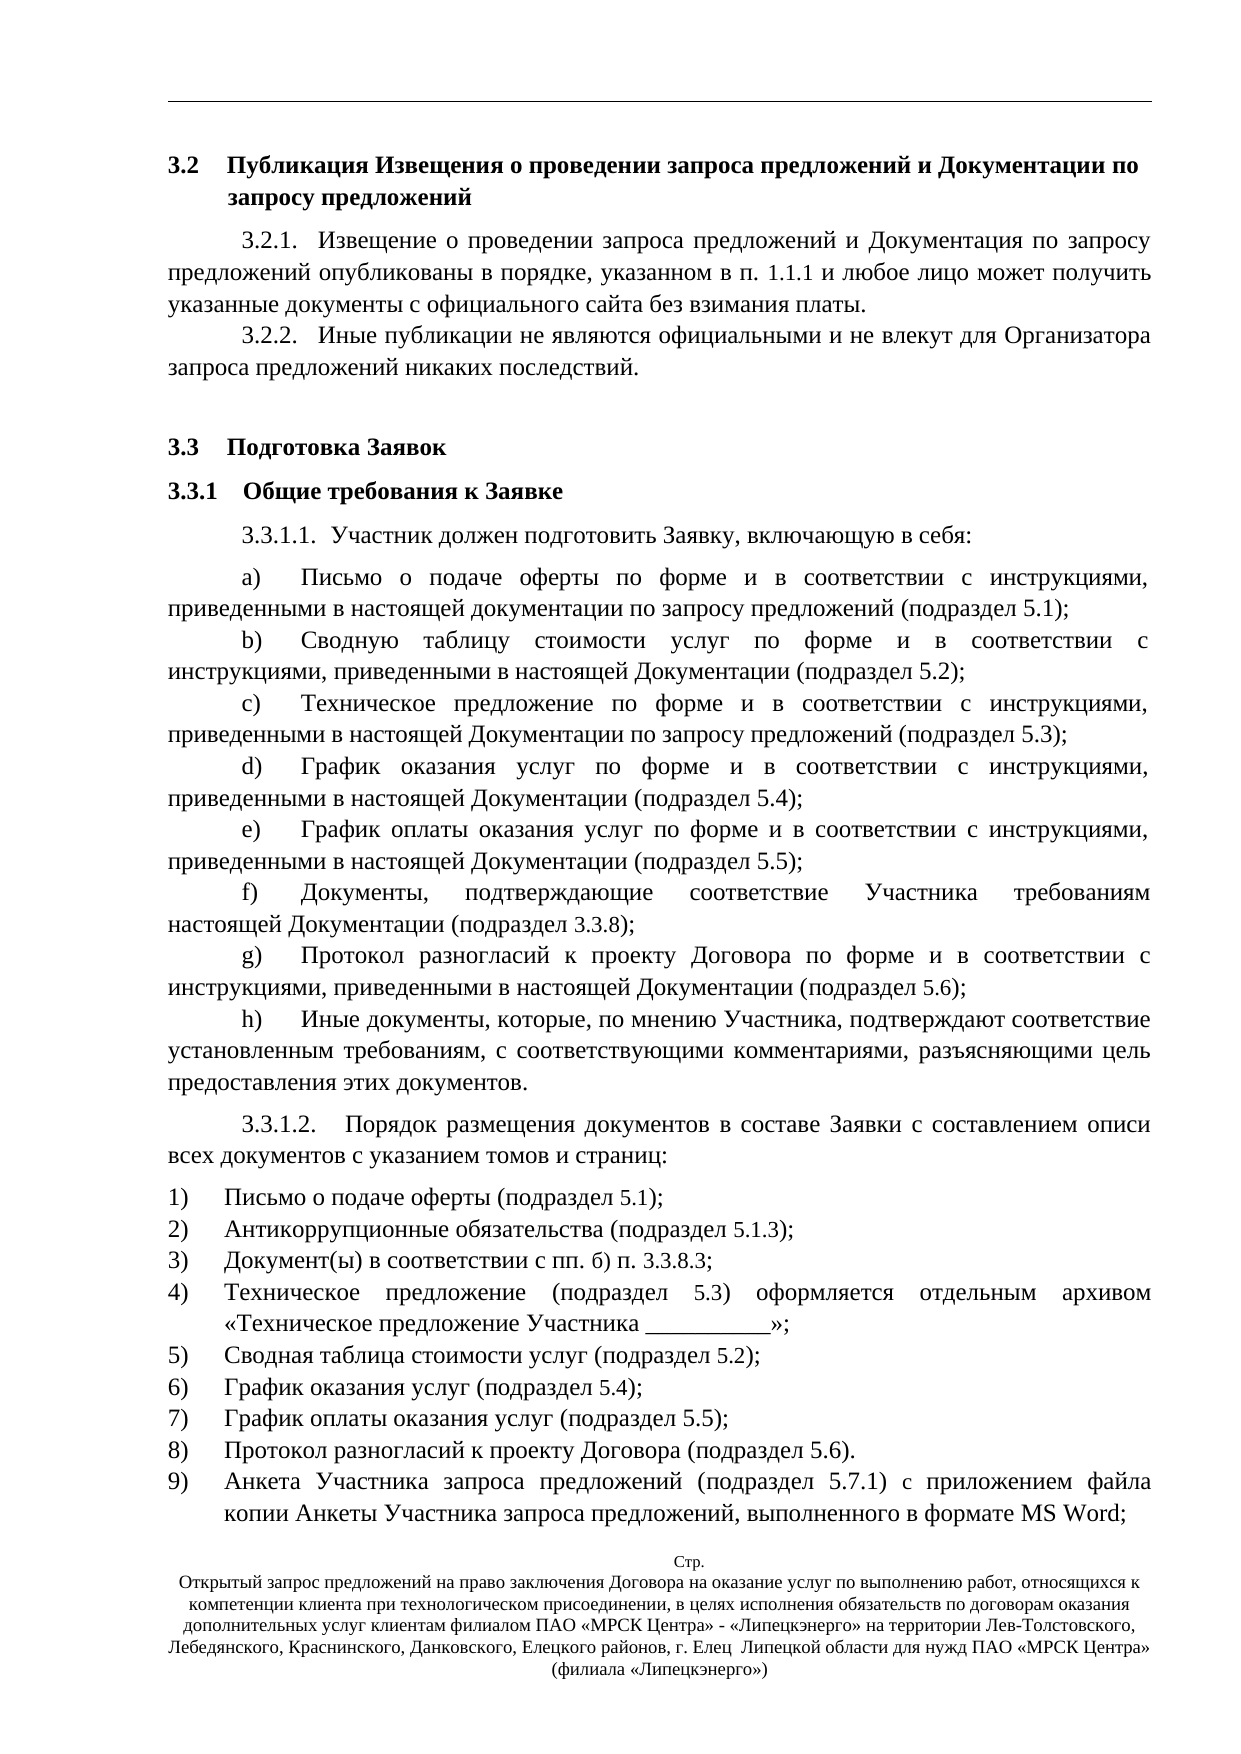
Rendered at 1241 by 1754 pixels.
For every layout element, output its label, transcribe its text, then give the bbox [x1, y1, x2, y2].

list Сводную таблицу стоимости услуг по форме и в соответствии с инструкциями, приведенными в настоящей Документации (подраздел 5.2); [168, 625, 1148, 685]
list Документы, подтверждающие соответствие Участника требованиям настоящей Документации (подраздел 3.3.8); [168, 877, 1151, 938]
list Извещение о проведении запроса предложений и Документация по запросу предложений опубликованы в порядке, указанном в п. 1.1.1 и любое лицо может получить указанные документы с официального сайта без взимания платы. [168, 226, 1152, 317]
list Документ(ы) в соответствии с пп. б) п. 3.3.8.3; [168, 1245, 1152, 1274]
list Иные документы, которые, по мнению Участника, подтверждают соответствие установленным требованиям, с соответствующими комментариями, разъясняющими цель предоставления этих документов. [168, 1004, 1152, 1096]
list График оплаты оказания услуг (подраздел 5.5); [168, 1403, 1152, 1432]
subtitle Подготовка Заявок [168, 432, 1152, 460]
subtitle Публикация Извещения о проведении запроса предложений и Документации по запросу предложений [168, 150, 1152, 210]
list Письмо о подаче оферты по форме и в соответствии с инструкциями, приведенными в настоящей документации по запросу предложений (подраздел 5.1); [168, 562, 1148, 622]
list Порядок размещения документов в составе Заявки с составлением описи всех документов с указанием томов и страниц: [168, 1109, 1152, 1169]
list Протокол разногласий к проекту Договора (подраздел 5.6). [168, 1435, 1152, 1463]
list График оплаты оказания услуг по форме и в соответствии с инструкциями, приведенными в настоящей Документации (подраздел 5.5); [168, 814, 1149, 874]
list Иные публикации не являются официальными и не влекут для Организатора запроса предложений никаких последствий. [168, 320, 1152, 381]
list Антикоррупционные обязательства (подраздел 5.1.3); [168, 1214, 1152, 1243]
subtitle Общие требования к Заявке [168, 476, 1152, 504]
list Техническое предложение по форме и в соответствии с инструкциями, приведенными в настоящей Документации по запросу предложений (подраздел 5.3); [168, 688, 1148, 748]
list Техническое предложение (подраздел 5.3) оформляется отдельным архивом «Техническое предложение Участника __________»; [168, 1277, 1152, 1337]
list Сводная таблица стоимости услуг (подраздел 5.2); [168, 1340, 1152, 1369]
list График оказания услуг по форме и в соответствии с инструкциями, приведенными в настоящей Документации (подраздел 5.4); [168, 751, 1149, 811]
list Протокол разногласий к проекту Договора по форме и в соответствии с инструкциями, приведенными в настоящей Документации (подраздел 5.6); [168, 941, 1151, 1001]
list Анкета Участника запроса предложений (подраздел 5.7.1) с приложением файла копии Анкеты Участника запроса предложений, выполненного в формате MS Word; [168, 1466, 1152, 1527]
list График оказания услуг (подраздел 5.4); [168, 1372, 1152, 1400]
list Письмо о подаче оферты (подраздел 5.1); [168, 1182, 1152, 1211]
list Участник должен подготовить Заявку, включающую в себя: [168, 520, 1152, 548]
